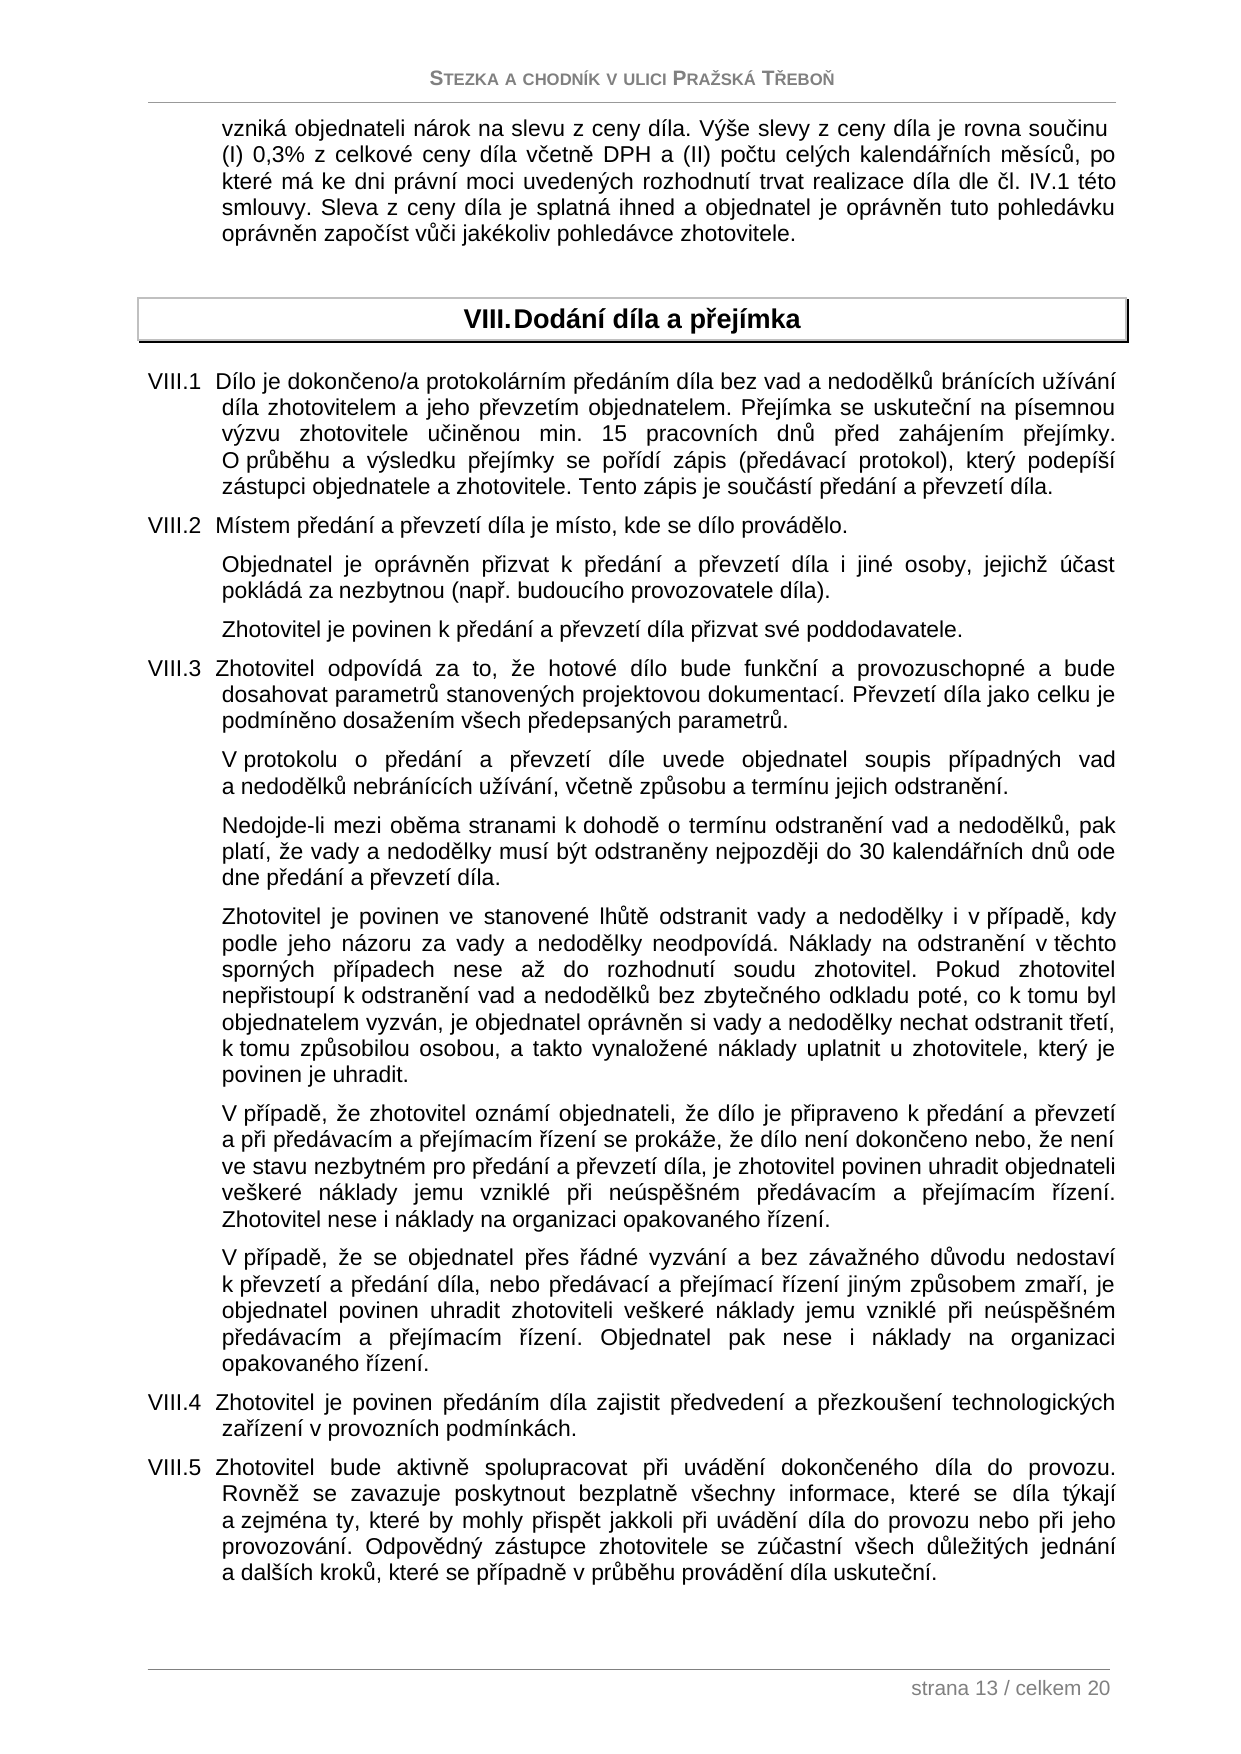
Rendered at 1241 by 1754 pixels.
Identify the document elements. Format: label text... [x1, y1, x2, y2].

list Dílo je dokončeno/a protokolárním předáním díla bez vad a nedodělků bránících užívání díla zhotovitelem a jeho převzetím objednatelem. Přejímka se uskuteční na písemnou výzvu zhotovitele učiněnou min. 15 pracovních dnů před zahájením přejímky. O průběhu a výsledku přejímky se pořídí zápis (předávací protokol), který podepíší zástupci objednatele a zhotovitele. Tento zápis je součástí předání a převzetí díla. [148, 368, 1116, 499]
list Místem předání a převzetí díla je místo, kde se dílo provádělo. [148, 512, 1116, 538]
text Objednatel je oprávněn přizvat k předání a převzetí díla i jiné osoby, jejichž účast pokládá za nezbytnou (např. budoucího provozovatele díla). [222, 551, 1116, 603]
text Nedojde-li mezi oběma stranami k dohodě o termínu odstranění vad a nedodělků, pak platí, že vady a nedodělky musí být odstraněny nejpozději do 30 kalendářních dnů ode dne předání a převzetí díla. [222, 812, 1116, 891]
text vzniká objednateli nárok na slevu z ceny díla. Výše slevy z ceny díla je rovna součinu (I) 0,3% z celkové ceny díla včetně DPH a (II) počtu celých kalendářních měsíců, po které má ke dni právní moci uvedených rozhodnutí trvat realizace díla dle čl. IV.1 této smlouvy. Sleva z ceny díla je splatná ihned a objednatel je oprávněn tuto pohledávku oprávněn započíst vůči jakékoliv pohledávce zhotovitele. [222, 115, 1116, 247]
list Zhotovitel bude aktivně spolupracovat při uvádění dokončeného díla do provozu. Rovněž se zavazuje poskytnout bezplatně všechny informace, které se díla týkají a zejména ty, které by mohly přispět jakkoli při uvádění díla do provozu nebo při jeho provozování. Odpovědný zástupce zhotovitele se zúčastní všech důležitých jednání a dalších kroků, které se případně v průběhu provádění díla uskuteční. [148, 1454, 1116, 1586]
list Zhotovitel odpovídá za to, že hotové dílo bude funkční a provozuschopné a bude dosahovat parametrů stanovených projektovou dokumentací. Převzetí díla jako celku je podmíněno dosažením všech předepsaných parametrů. [148, 655, 1116, 734]
text Zhotovitel je povinen k předání a převzetí díla přizvat své poddodavatele. [222, 616, 1116, 642]
subtitle Dodání díla a přejímka [139, 299, 1125, 339]
list Zhotovitel je povinen předáním díla zajistit předvedení a přezkoušení technologických zařízení v provozních podmínkách. [148, 1389, 1116, 1441]
text V případě, že zhotovitel oznámí objednateli, že dílo je připraveno k předání a převzetí a při předávacím a přejímacím řízení se prokáže, že dílo není dokončeno nebo, že není ve stavu nezbytném pro předání a převzetí díla, je zhotovitel povinen uhradit objednateli veškeré náklady jemu vzniklé při neúspěšném předávacím a přejímacím řízení. Zhotovitel nese i náklady na organizaci opakovaného řízení. [222, 1100, 1116, 1232]
text V protokolu o předání a převzetí díle uvede objednatel soupis případných vad a nedodělků nebránících užívání, včetně způsobu a termínu jejich odstranění. [222, 746, 1116, 799]
text Zhotovitel je povinen ve stanovené lhůtě odstranit vady a nedodělky i v případě, kdy podle jeho názoru za vady a nedodělky neodpovídá. Náklady na odstranění v těchto sporných případech nese až do rozhodnutí soudu zhotovitel. Pokud zhotovitel nepřistoupí k odstranění vad a nedodělků bez zbytečného odkladu poté, co k tomu byl objednatelem vyzván, je objednatel oprávněn si vady a nedodělky nechat odstranit třetí, k tomu způsobilou osobou, a takto vynaložené náklady uplatnit u zhotovitele, který je povinen je uhradit. [222, 903, 1116, 1088]
text V případě, že se objednatel přes řádné vyzvání a bez závažného důvodu nedostaví k převzetí a předání díla, nebo předávací a přejímací řízení jiným způsobem zmaří, je objednatel povinen uhradit zhotoviteli veškeré náklady jemu vzniklé při neúspěšném předávacím a přejímacím řízení. Objednatel pak nese i náklady na organizaci opakovaného řízení. [222, 1244, 1116, 1376]
